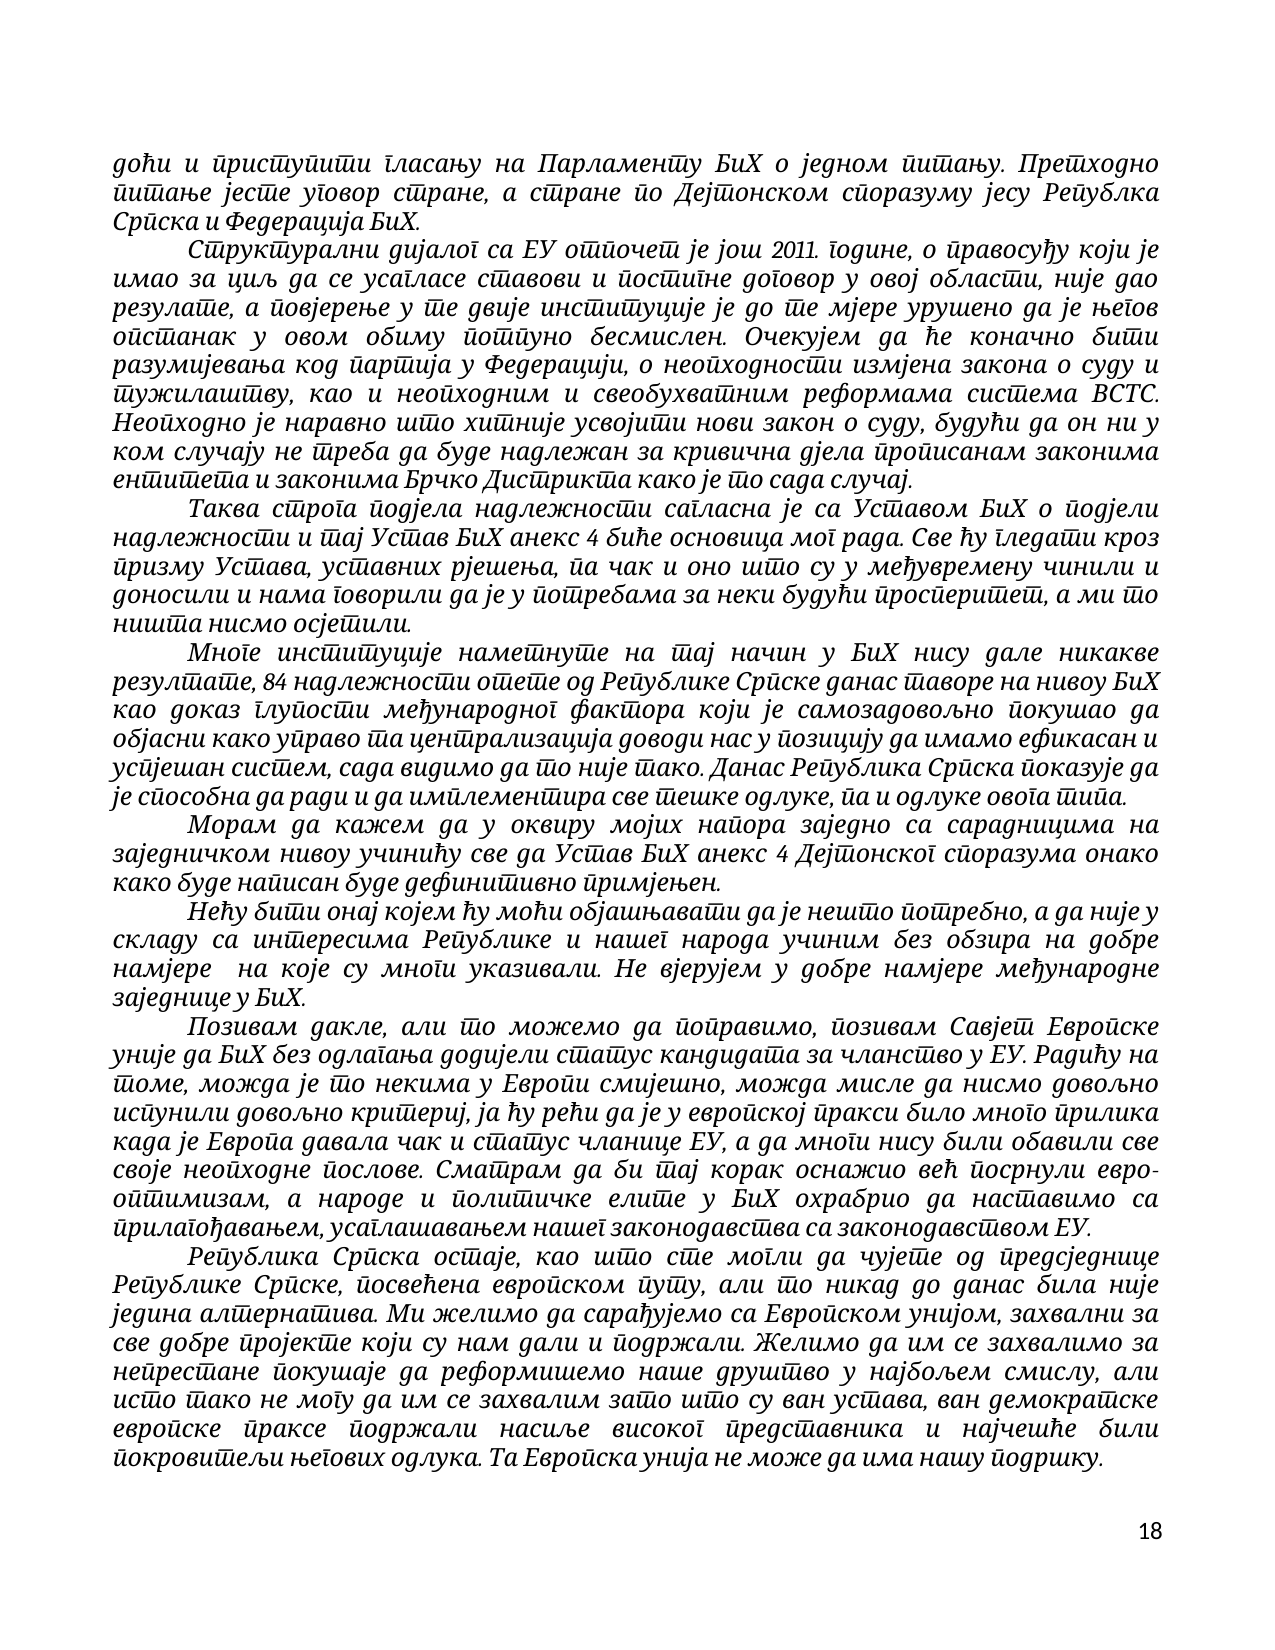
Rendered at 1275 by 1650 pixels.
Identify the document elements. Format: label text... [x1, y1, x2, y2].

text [112, 150, 1162, 236]
text Нећу бити онај којем ћу моћи објашњавати да је нешто потребно, а да није у складу са интересима Републике и нашег народа учиним без обзира на добре намјере на које су многи указивали. Не вјерујем у добре намјере међународне заједнице у БиХ. [112, 897, 1162, 1012]
text Структурални дијалог са ЕУ отпочет је још 2011. године, о правосуђу који је имао за циљ да се усагласе ставови и постигне договор у овој области, није дао резулате, а повјерење у те двије институције је до те мјере урушено да је његов опстанак у овом обиму потпуно бесмислен. Очекујем да ће коначно бити разумијевања код партија у Федерацији, о неопходности измјена закона о суду и тужилаштву, као и неопходним и свеобухватним реформама система ВСТС. Неопходно је наравно што хитније усвојити нови закон о суду, будући да он ни у ком случају не треба да буде надлежан за кривична дјела прописанам законима ентитета и законима Брчко Дистрикта како је то сада случај. [112, 236, 1162, 495]
text Морам да кажем да у оквиру мојих напора заједно са сарадницима на заједничком нивоу учинићу све да Устав БиХ анекс 4 Дејтонског споразума онако како буде написан буде дефинитивно примјењен. [112, 811, 1162, 897]
text Позивам дакле, али то можемо да поправимо, позивам Савјет Европске уније да БиХ без одлагања додијели статус кандидата за чланство у ЕУ. Радићу на томе, можда је то некима у Европи смијешно, можда мисле да нисмо довољно испунили довољно критериј, ја ћу рећи да је у европској пракси било много прилика када је Европа давала чак и статус чланице ЕУ, а да многи нису били обавили све своје неопходне послове. Сматрам да би тај корак оснажио већ посрнули евро-оптимизам, а народе и политичке елите у БиХ охрабрио да наставимо са прилагођавањем, усаглашавањем нашег законодавства са законодавством ЕУ. [112, 1012, 1162, 1242]
text Република Српска остаје, као што сте могли да чујете од предсједнице Републике Српске, посвећена европском путу, али то никад до данас била није једина алтернатива. Ми желимо да сарађујемо са Европском унијом, захвални за све добре пројекте који су нам дали и подржали. Желимо да им се захвалимо за непрестане покушаје да реформишемо наше друштво у најбољем смислу, али исто тако не могу да им се захвалим зато што су ван устава, ван демократске европске праксе подржали насиље високог представника и најчешће били покровитељи његових одлука. Та Европска унија не може да има нашу подршку. [112, 1242, 1162, 1472]
text Таква строга подјела надлежности сагласна је са Уставом БиХ о подјели надлежности и тај Устав БиХ анекс 4 биће основица мог рада. Све ћу гледати кроз призму Устава, уставних рјешења, па чак и оно што су у међувремену чинили и доносили и нама говорили да је у потребама за неки будући просперитет, а ми то ништа нисмо осјетили. [112, 495, 1162, 639]
text Многе институције наметнуте на тај начин у БиХ нису дале никакве резултате, 84 надлежности отете од Републике Српске данас таворе на нивоу БиХ као доказ глупости међународног фактора који је самозадовољно покушао да објасни како управо та централизација доводи нас у позицију да имамо ефикасан и успјешан систем, сада видимо да то није тако. Данас Република Српска показује да је способна да ради и да имплементира све тешке одлуке, па и одлуке овога типа. [112, 639, 1162, 811]
